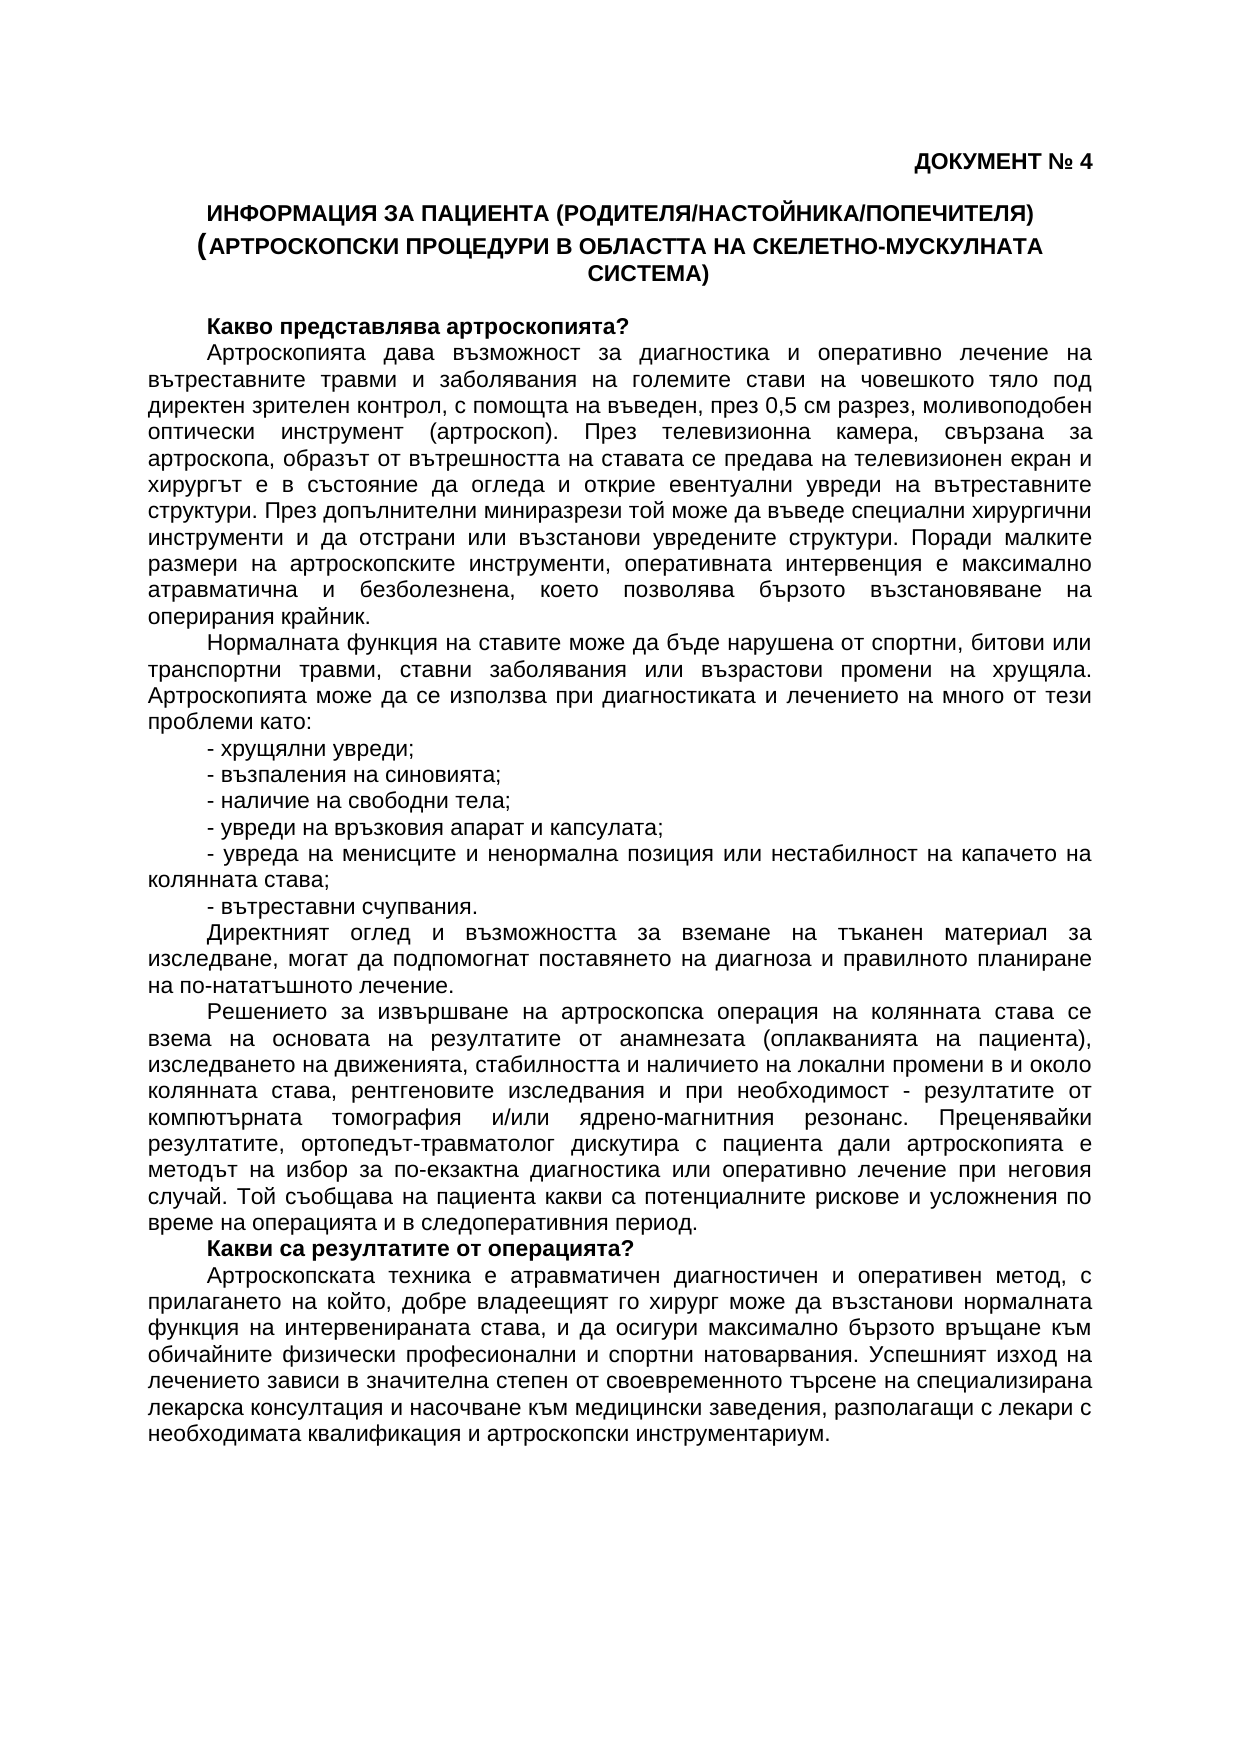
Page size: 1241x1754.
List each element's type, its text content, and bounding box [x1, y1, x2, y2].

text Какви са резултатите от операцията? [148, 1235, 1093, 1262]
text Артроскопията дава възможност за диагностика и оперативно лечение на вътреставните травми и заболявания на големите стави на човешкото тяло под директен зрителен контрол, с помощта на въведен, през 0,5 см разрез, моливоподобен оптически инструмент (артроскоп). През телевизионна камера, свързана за артроскопа, образът от вътрешността на ставата се предава на телевизионен екран и хирургът е в състояние да огледа и открие евентуални увреди на вътреставните структури. През допълнителни миниразрези той може да въведе специални хирургични инструменти и да отстрани или възстанови увредените структури. Поради малките размери на артроскопските инструменти, оперативната интервенция е максимално атравматична и безболезнена, което позволява бързото възстановяване на оперирания крайник. [148, 339, 1093, 629]
text - увреди на връзковия апарат и капсулата; [148, 814, 1093, 840]
text Артроскопската техника е атравматичен диагностичен и оперативен метод, с прилагането на който, добре владеещият го хирург може да възстанови нормалната функция на интервенираната става, и да осигури максимално бързото връщане към обичайните физически професионални и спортни натоварвания. Успешният изход на лечението зависи в значителна степен от своевременното търсене на специализирана лекарска консултация и насочване към медицински заведения, разполагащи с лекари с необходимата квалификация и артроскопски инструментариум. [148, 1262, 1093, 1446]
text - наличие на свободни тела; [148, 787, 1093, 814]
text Директният оглед и възможността за вземане на тъканен материал за изследване, могат да подпомогнат поставянето на диагноза и правилното планиране на по-нататъшното лечение. [148, 919, 1093, 998]
text Решението за извършване на артроскопска операция на колянната става се взема на основата на резултатите от анамнезата (оплакванията на пациента), изследването на движенията, стабилността и наличието на локални промени в и около колянната става, рентгеновите изследвания и при необходимост - резултатите от компютърната томография и/или ядрено-магнитния резонанс. Преценявайки резултатите, ортопедът-травматолог дискутира с пациента дали артроскопията е методът на избор за по-екзактна диагностика или оперативно лечение при неговия случай. Той съобщава на пациента какви са потенциалните рискове и усложнения по време на операцията и в следоперативния период. [148, 998, 1093, 1235]
text (Артроскопски процедури в областта на скелетно-мускулната система) [148, 227, 1093, 287]
text ДОКУМЕНТ № 4 [148, 148, 1093, 174]
text - вътреставни счупвания. [148, 893, 1093, 919]
text - възпаления на синовията; [207, 761, 1093, 787]
text ИНФОРМАЦИЯ ЗА ПАЦИЕНТА (Родителя/настойника/Попечителя) [148, 200, 1093, 227]
text - увреда на менисците и ненормална позиция или нестабилност на капачето на колянната става; [148, 840, 1093, 893]
text - хрущялни увреди; [148, 734, 1093, 761]
text Нормалната функция на ставите може да бъде нарушена от спортни, битови или транспортни травми, ставни заболявания или възрастови промени на хрущяла. Артроскопията може да се използва при диагностиката и лечението на много от тези проблеми като: [148, 629, 1093, 734]
text Какво представлява артроскопията? [148, 313, 1093, 339]
